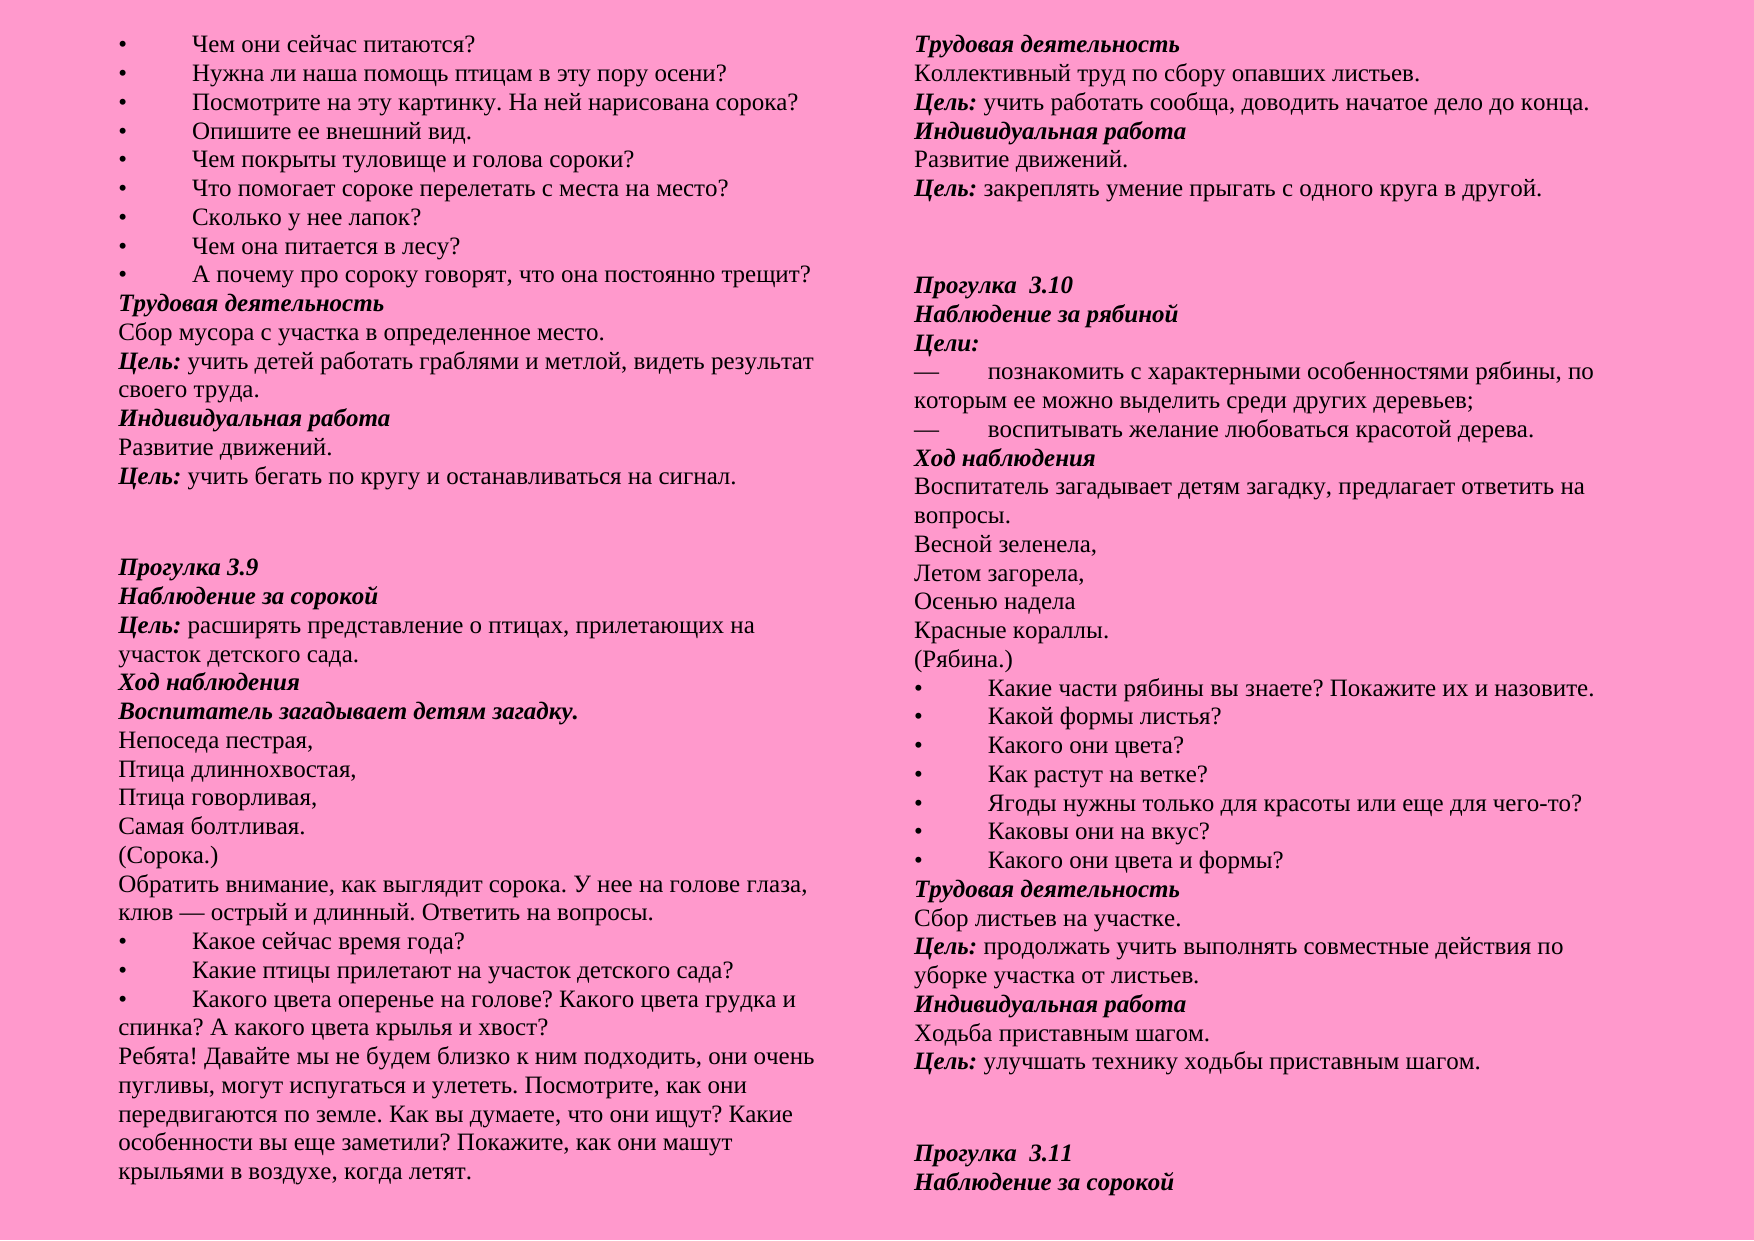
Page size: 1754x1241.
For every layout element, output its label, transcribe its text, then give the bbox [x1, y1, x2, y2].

text • Чем они сейчас питаются? [118, 29, 840, 58]
text • Какие части рябины вы знаете? Покажите их и назовите. [914, 673, 1636, 701]
text Ребята! Давайте мы не будем близко к ним подходить, они очень пугливы, могут испугаться и улететь. Посмотрите, как они передвигаются по земле. Как вы думаете, что они ищут? Какие особенности вы еще заметили? Покажите, как они машут крыльями в воздухе, когда летят. [118, 1041, 840, 1185]
text Наблюдение за сорокой [914, 1167, 1636, 1196]
text Ход наблюдения [118, 667, 840, 696]
text • Что помогает сороке перелетать с места на место? [118, 173, 840, 202]
text Цели: [914, 328, 1636, 356]
text Цель: учить детей работать граблями и метлой, видеть результат своего труда. [118, 346, 840, 403]
text Ход наблюдения [914, 443, 1636, 471]
text Наблюдение за рябиной [914, 299, 1636, 328]
text Цель: улучшать технику ходьбы приставным шагом. [914, 1046, 1636, 1075]
text — познакомить с характерными особенностями рябины, по которым ее можно выделить среди других деревьев; [914, 356, 1636, 414]
text (Рябина.) [914, 644, 1636, 673]
text • Опишите ее внешний вид. [118, 116, 840, 144]
text Цель: учить бегать по кругу и останавливаться на сигнал. [118, 461, 840, 489]
text Индивидуальная работа [914, 116, 1636, 144]
text Сбор мусора с участка в определенное место. [118, 317, 840, 346]
text • Посмотрите на эту картинку. На ней нарисована сорока? [118, 87, 840, 116]
text • Чем покрыты туловище и голова сороки? [118, 144, 840, 173]
text Цель: учить работать сообща, доводить начатое дело до конца. [914, 87, 1636, 116]
text • Сколько у нее лапок? [118, 202, 840, 231]
text Наблюдение за сорокой [118, 581, 840, 610]
text • Какого цвета оперенье на голове? Какого цвета грудка и спинка? А какого цвета крылья и хвост? [118, 984, 840, 1041]
text Красные кораллы. [914, 615, 1636, 644]
text Цель: расширять представление о птицах, прилетающих на участок детского сада. [118, 610, 840, 667]
text • Какого они цвета? [914, 730, 1636, 759]
text Развитие движений. [914, 144, 1636, 173]
text Воспитатель загадывает детям загадку. [118, 696, 840, 725]
text — воспитывать желание любоваться красотой дерева. [914, 414, 1636, 443]
text (Сорока.) [118, 840, 840, 869]
text Индивидуальная работа [118, 403, 840, 432]
text Самая болтливая. [118, 811, 840, 840]
text Птица говорливая, [118, 782, 840, 811]
text • Какое сейчас время года? [118, 926, 840, 955]
text Прогулка 3.11 [914, 1138, 1636, 1167]
text • Нужна ли наша помощь птицам в эту пору осени? [118, 58, 840, 87]
text Трудовая деятельность [914, 874, 1636, 903]
text Непоседа пестрая, [118, 725, 840, 754]
text • Какой формы листья? [914, 701, 1636, 730]
text Птица длиннохвостая, [118, 754, 840, 782]
text • Как растут на ветке? [914, 759, 1636, 788]
text Коллективный труд по сбору опавших листьев. [914, 58, 1636, 87]
text Развитие движений. [118, 432, 840, 461]
text • А почему про сороку говорят, что она постоянно трещит? [118, 259, 840, 288]
text Сбор листьев на участке. [914, 903, 1636, 931]
text Осенью надела [914, 586, 1636, 615]
text • Какого они цвета и формы? [914, 845, 1636, 874]
text Обратить внимание, как выглядит сорока. У нее на голове глаза, клюв — острый и длинный. Ответить на вопросы. [118, 869, 840, 926]
text Цель: закреплять умение прыгать с одного круга в другой. [914, 173, 1636, 202]
text Трудовая деятельность [914, 29, 1636, 58]
text Воспитатель загадывает детям загадку, предлагает ответить на вопросы. [914, 471, 1636, 529]
text • Чем она питается в лесу? [118, 231, 840, 259]
text Трудовая деятельность [118, 288, 840, 317]
text Летом загорела, [914, 558, 1636, 586]
text • Каковы они на вкус? [914, 816, 1636, 845]
text Цель: продолжать учить выполнять совместные действия по уборке участка от листьев. [914, 931, 1636, 989]
text • Какие птицы прилетают на участок детского сада? [118, 955, 840, 984]
text Весной зеленела, [914, 529, 1636, 558]
text Прогулка 3.9 [118, 552, 840, 581]
text • Ягоды нужны только для красоты или еще для чего-то? [914, 788, 1636, 816]
text Прогулка 3.10 [914, 270, 1636, 299]
text Ходьба приставным шагом. [914, 1018, 1636, 1046]
text Индивидуальная работа [914, 989, 1636, 1018]
